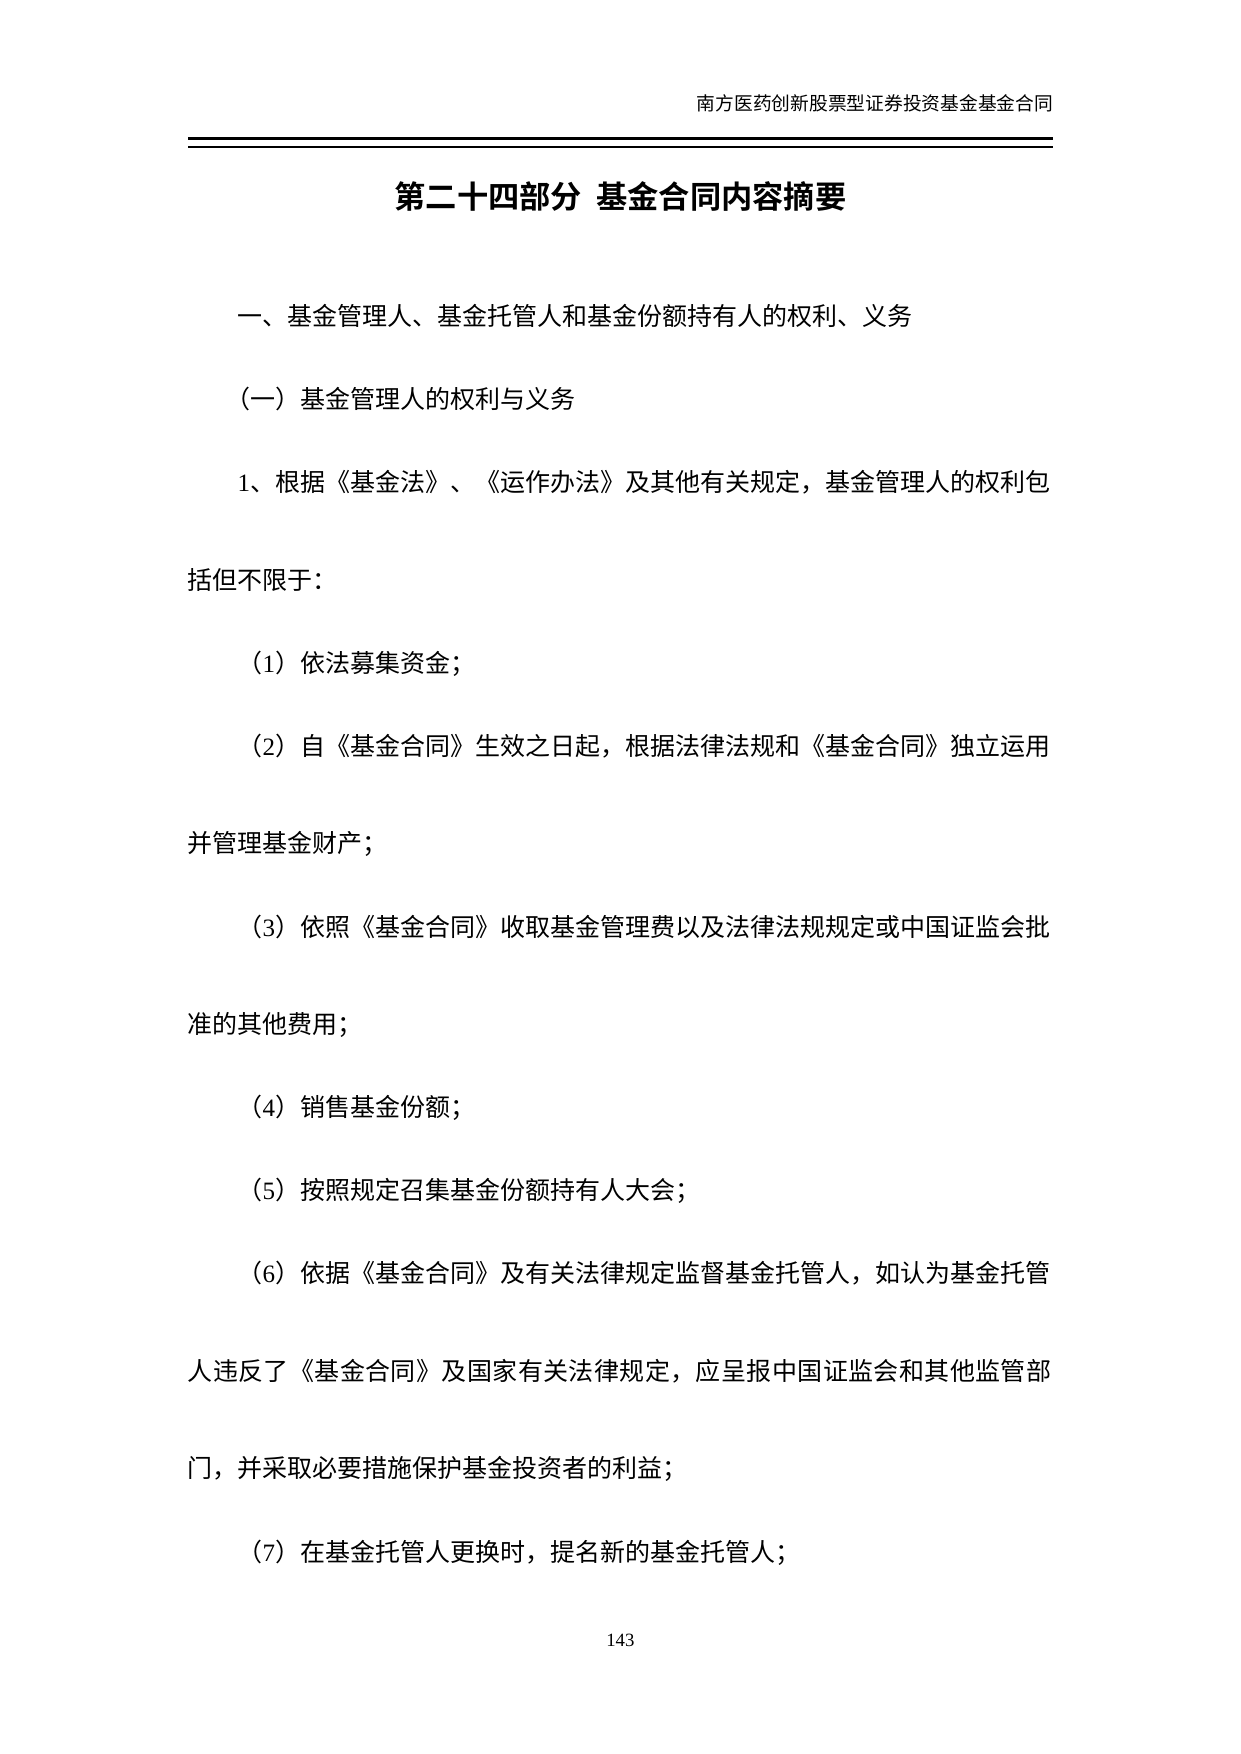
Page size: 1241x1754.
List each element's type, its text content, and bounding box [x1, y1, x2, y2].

subtitle 第二十四部分 基金合同内容摘要 [187, 162, 1053, 227]
text （3）依照《基金合同》收取基金管理费以及法律法规规定或中国证监会批准的其他费用； [187, 893, 1053, 1055]
text （1）依法募集资金； [187, 629, 1053, 694]
text 一、基金管理人、基金托管人和基金份额持有人的权利、义务 [187, 282, 1053, 347]
text 1、根据《基金法》、《运作办法》及其他有关规定，基金管理人的权利包括但不限于： [187, 448, 1053, 611]
text （一）基金管理人的权利与义务 [187, 365, 1053, 430]
text （2）自《基金合同》生效之日起，根据法律法规和《基金合同》独立运用并管理基金财产； [187, 712, 1053, 874]
text （6）依据《基金合同》及有关法律规定监督基金托管人，如认为基金托管人违反了《基金合同》及国家有关法律规定，应呈报中国证监会和其他监管部门，并采取必要措施保护基金投资者的利益； [187, 1239, 1053, 1499]
text （7）在基金托管人更换时，提名新的基金托管人； [187, 1518, 1053, 1583]
text （5）按照规定召集基金份额持有人大会； [187, 1156, 1053, 1221]
text （4）销售基金份额； [187, 1073, 1053, 1138]
